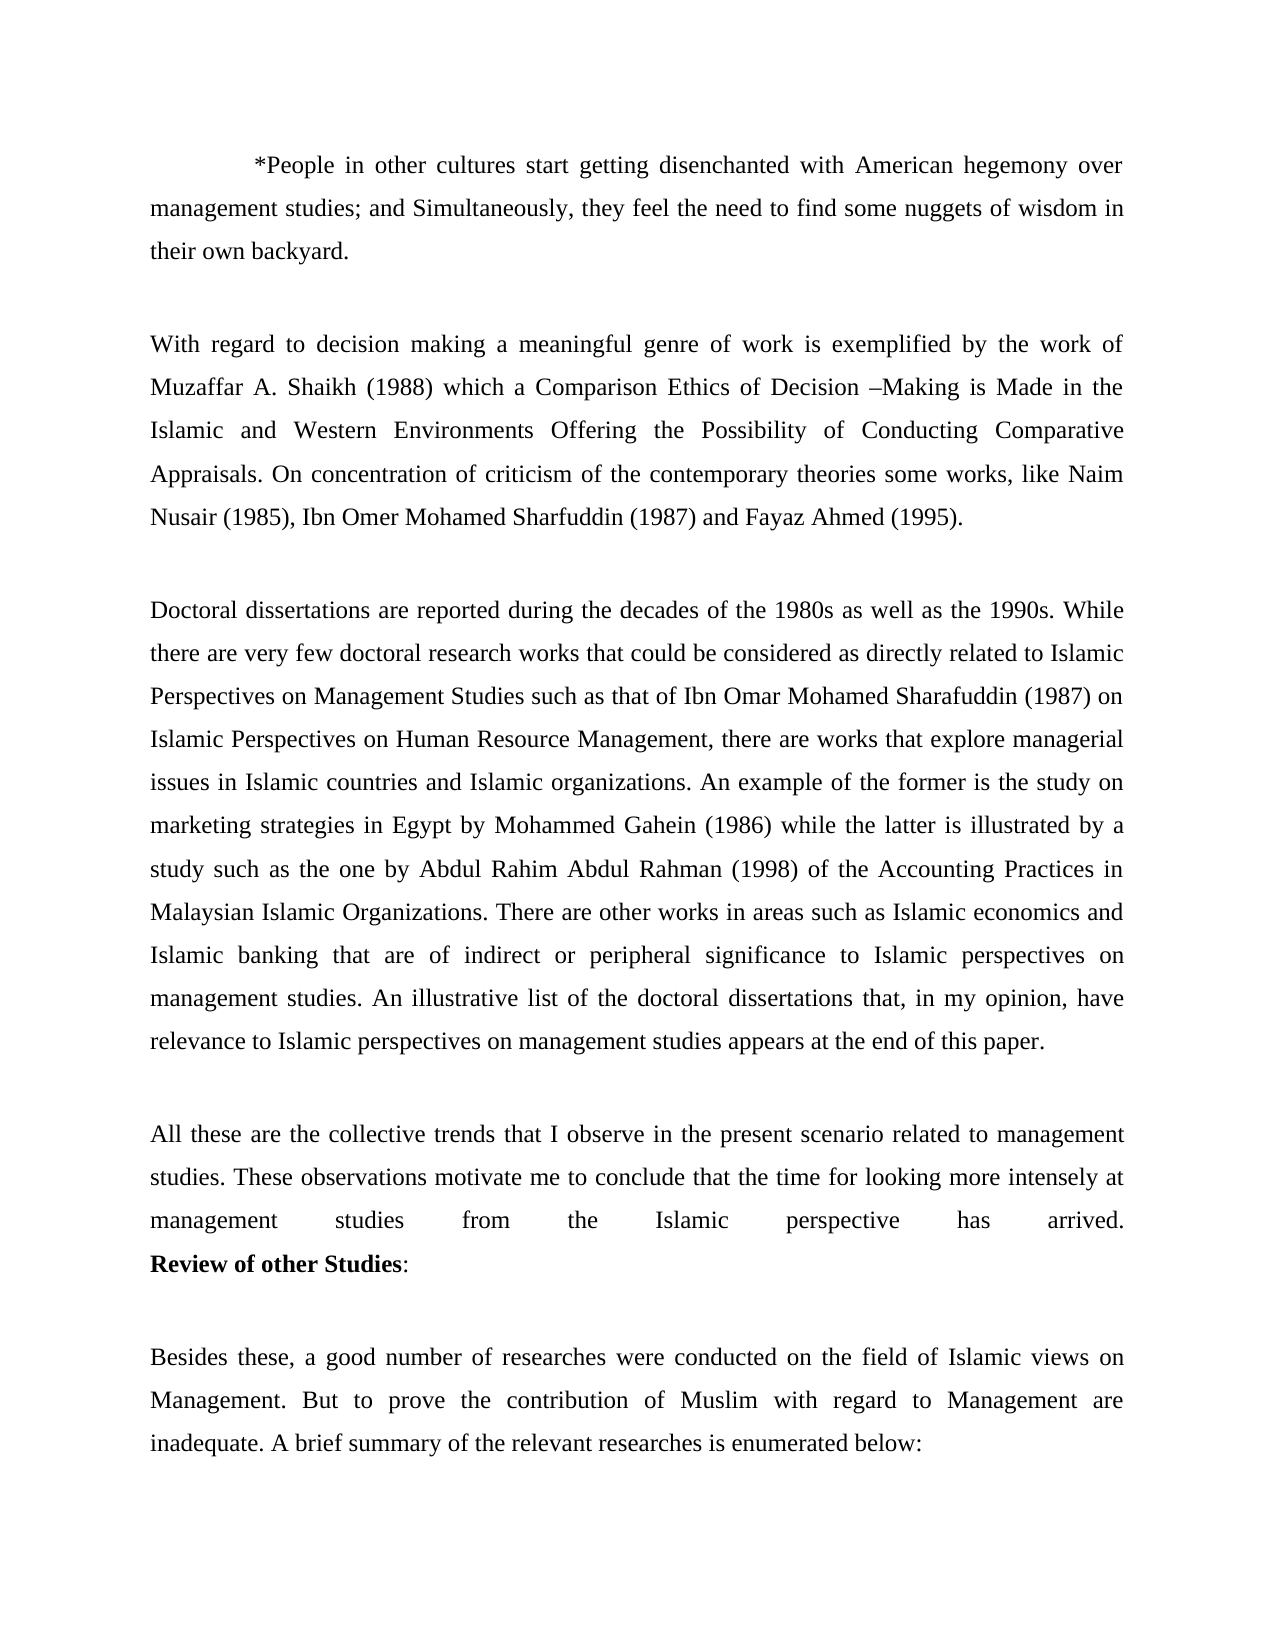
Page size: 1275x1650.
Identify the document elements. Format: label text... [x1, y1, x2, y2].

text Doctoral dissertations are reported during the decades of the 1980s as well as the 1990s. While there are very few doctoral research works that could be considered as directly related to Islamic Perspectives on Management Studies such as that of Ibn Omar Mohamed Sharafuddin (1987) on Islamic Perspectives on Human Resource Management, there are works that explore managerial issues in Islamic countries and Islamic organizations. An example of the former is the study on marketing strategies in Egypt by Mohammed Gahein (1986) while the latter is illustrated by a study such as the one by Abdul Rahim Abdul Rahman (1998) of the Accounting Practices in Malaysian Islamic Organizations. There are other works in areas such as Islamic economics and Islamic banking that are of indirect or peripheral significance to Islamic perspectives on management studies. An illustrative list of the doctoral dissertations that, in my opinion, have relevance to Islamic perspectives on management studies appears at the end of this paper. [150, 595, 1125, 1055]
text With regard to decision making a meaningful genre of work is exemplified by the work of Muzaffar A. Shaikh (1988) which a Comparison Ethics of Decision –Making is Made in the Islamic and Western Environments Offering the Possibility of Conducting Comparative Appraisals. On concentration of criticism of the contemporary theories some works, like Naim Nusair (1985), Ibn Omer Mohamed Sharfuddin (1987) and Fayaz Ahmed (1995). [150, 329, 1125, 531]
text Besides these, a good number of researches were conducted on the field of Islamic views on Management. But to prove the contribution of Muslim with regard to Management are inadequate. A brief summary of the relevant researches is enumerated below: [150, 1342, 1125, 1457]
text All these are the collective trends that I observe in the present scenario related to management studies. These observations motivate me to conclude that the time for looking more intensely at management studies from the Islamic perspective has arrived. Review of other Studies: [150, 1119, 1125, 1277]
text *People in other cultures start getting disenchanted with American hegemony over management studies; and Simultaneously, they feel the need to find some nuggets of wisdom in their own backyard. [150, 150, 1125, 265]
